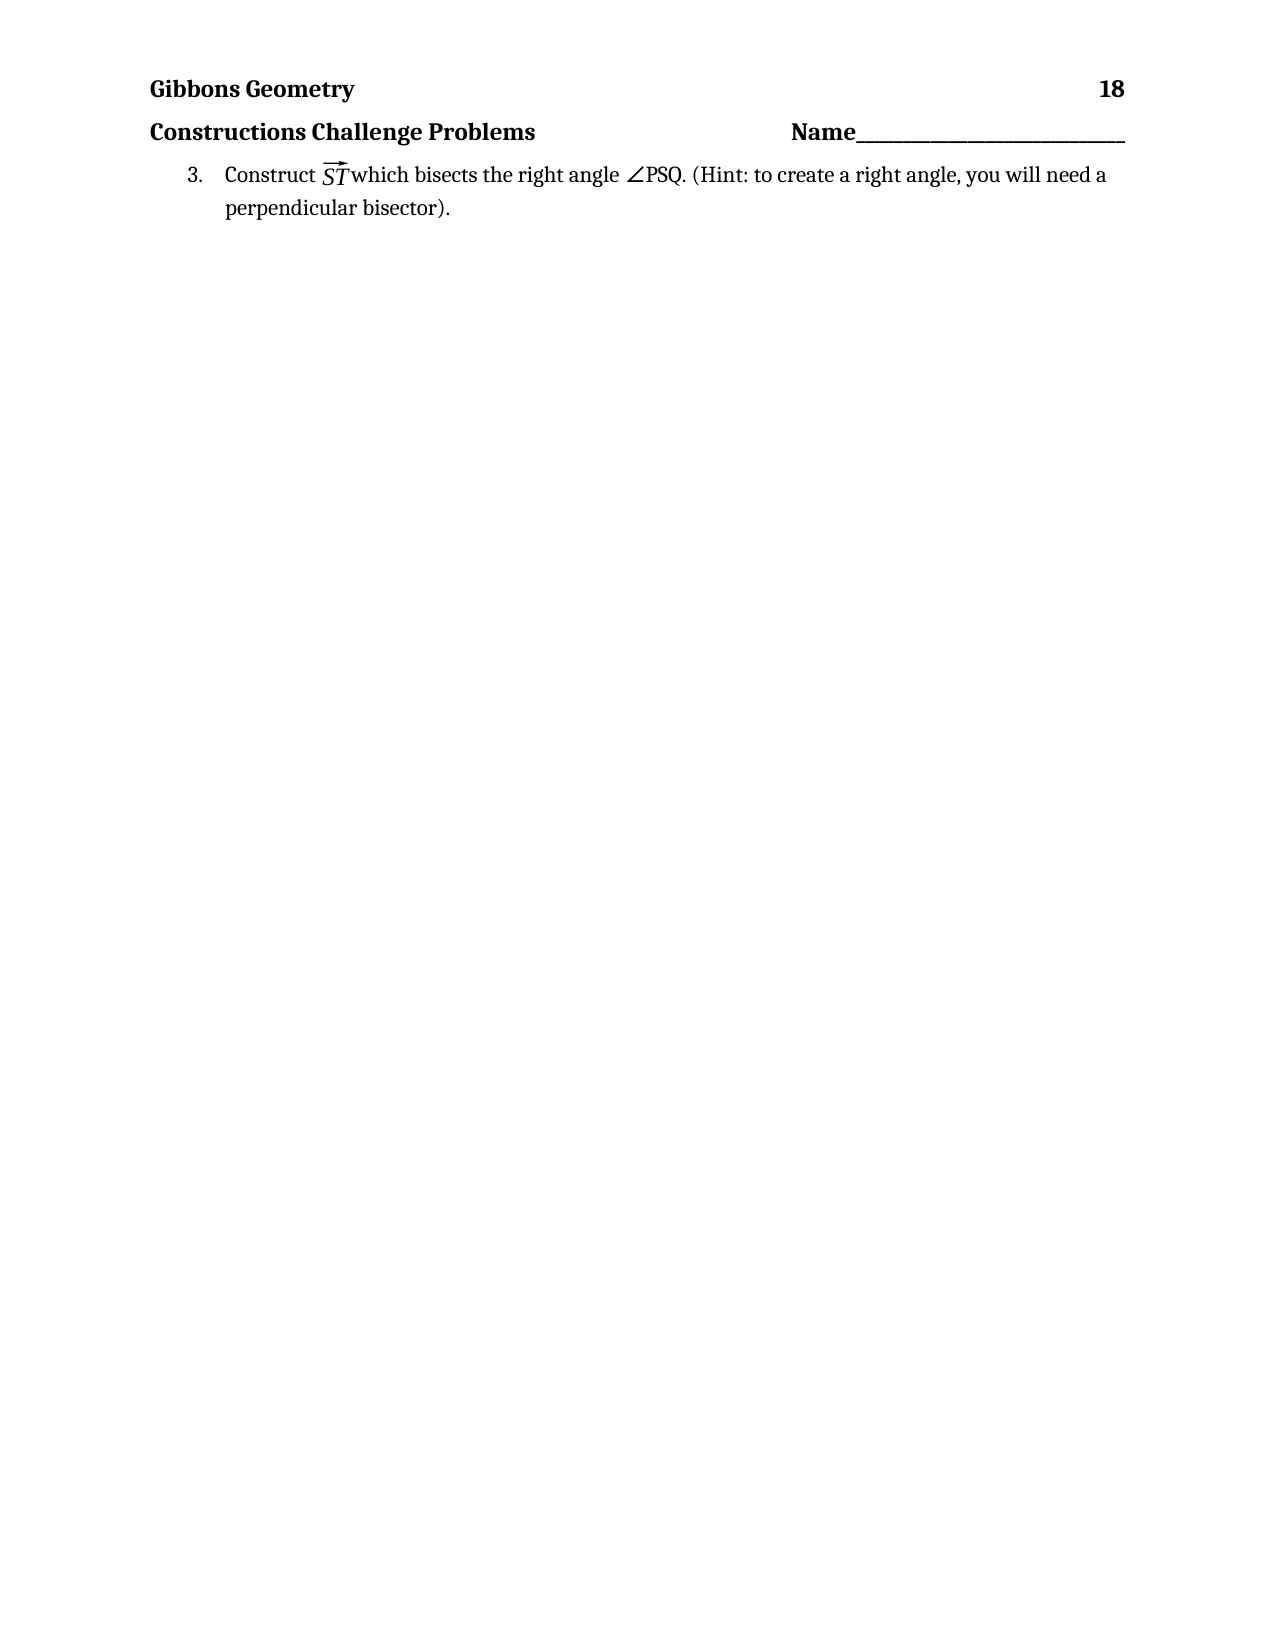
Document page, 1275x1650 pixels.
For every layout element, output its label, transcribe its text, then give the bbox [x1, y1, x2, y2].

list Construct which bisects the right angle ∠PSQ. (Hint: to create a right angle, you will need a perpendicular bisector). [187, 160, 1125, 221]
